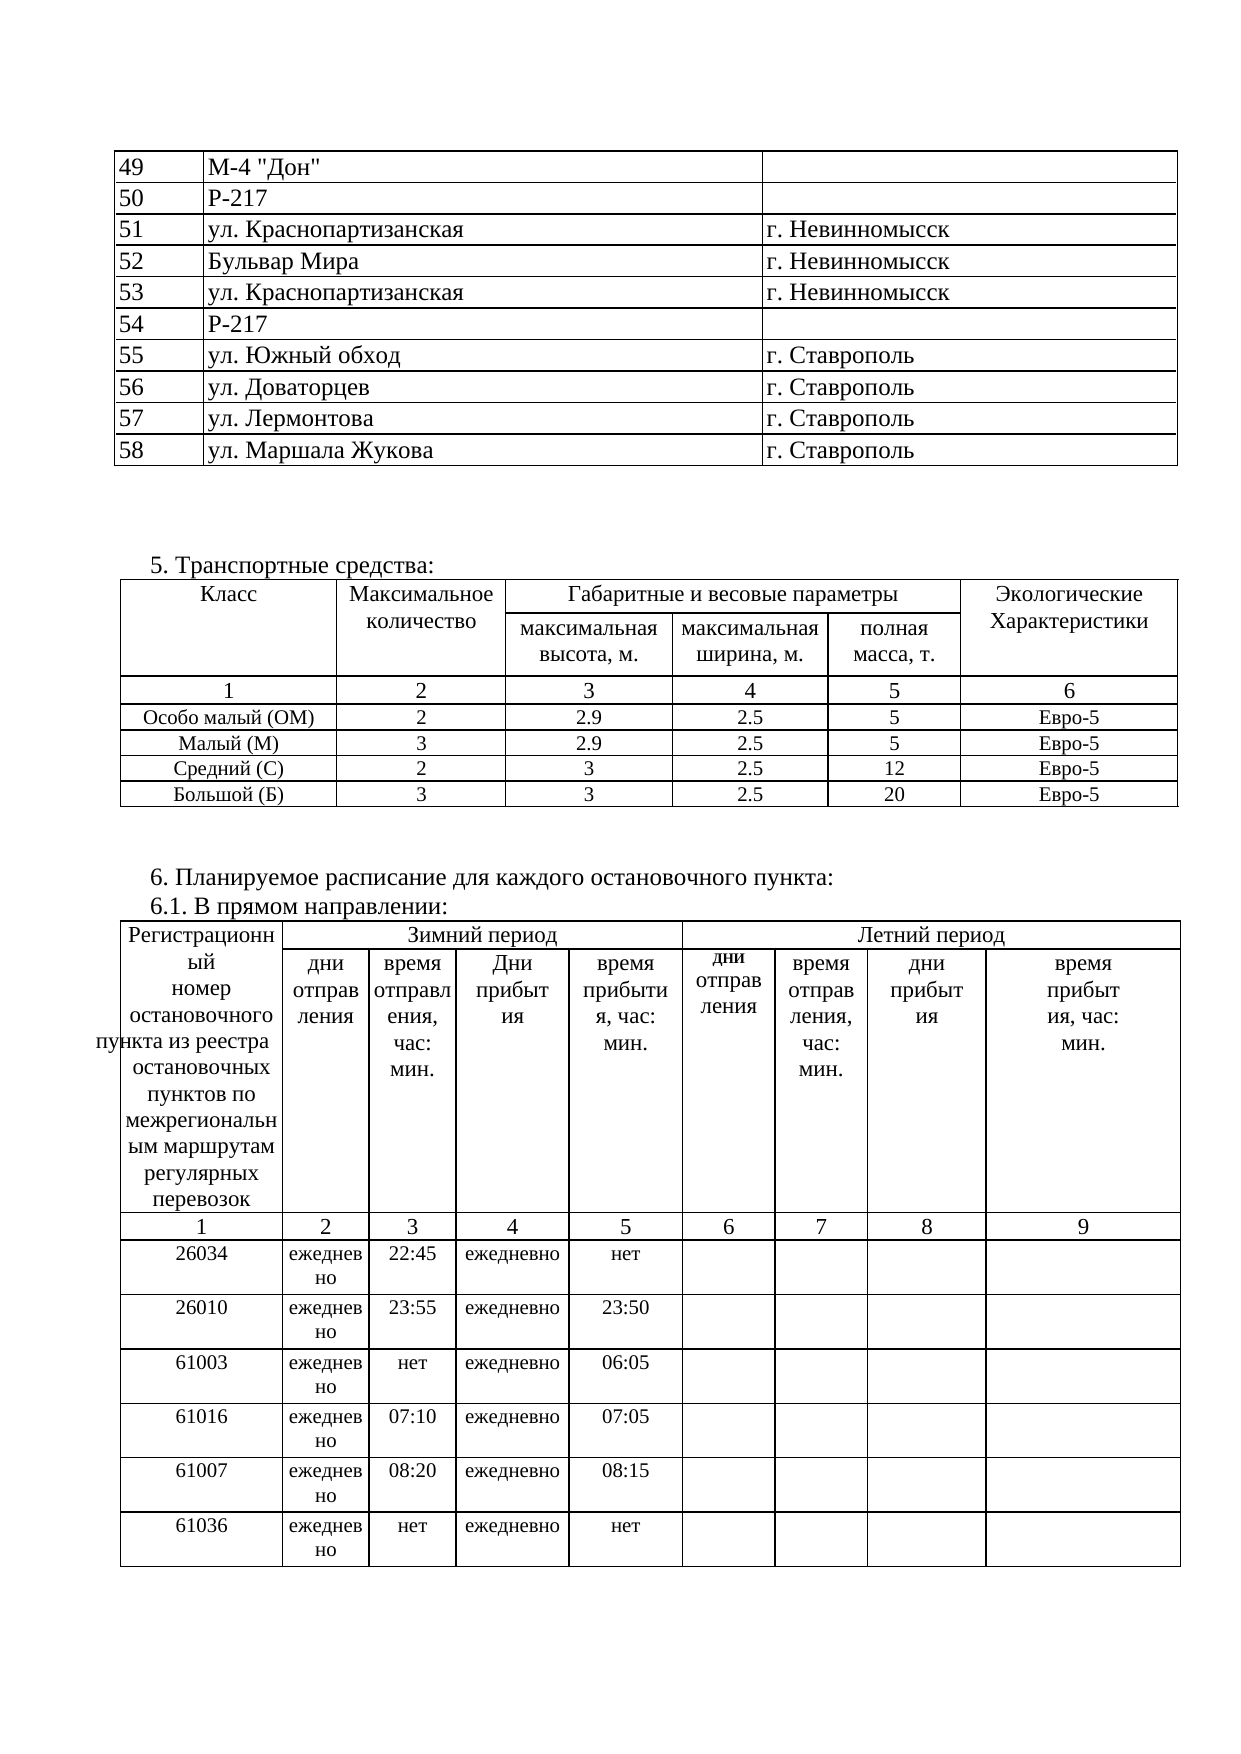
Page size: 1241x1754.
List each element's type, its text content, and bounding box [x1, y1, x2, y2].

table_cell 12 [829, 756, 960, 780]
table_cell [987, 1241, 1180, 1294]
table_cell 2 [337, 677, 505, 703]
table_cell Средний (С) [121, 756, 336, 780]
table_cell 54 [115, 308, 203, 339]
table_cell 26034 [121, 1241, 282, 1294]
table_cell 51 [115, 214, 203, 244]
table_cell [776, 1295, 867, 1348]
table_cell 9 [987, 1213, 1180, 1239]
table_cell ежедневно [457, 1241, 568, 1294]
table_cell ежедневно [457, 1404, 568, 1457]
table_cell 6 [683, 1213, 774, 1239]
table_cell ул. Южный обход [204, 340, 762, 370]
table_cell 53 [115, 277, 203, 307]
table_cell Особо малый (ОМ) [121, 705, 336, 729]
table_cell 5 [829, 705, 960, 729]
table_cell 61036 [121, 1513, 282, 1566]
table_cell 2 [337, 756, 505, 780]
table_cell ежедневно [457, 1513, 568, 1566]
table_cell [987, 1404, 1180, 1457]
table_header Регистрационный номер остановочного пункта из реестра остановочных пунктов по межрегиональным маршрутам регулярных перевозок [121, 922, 282, 1211]
table_cell [776, 1404, 867, 1457]
table_cell 2.9 [506, 731, 672, 754]
table_cell [868, 1241, 985, 1294]
table_cell [763, 181, 1177, 213]
table_cell 49 [115, 152, 203, 181]
table_cell ежедневно [457, 1295, 568, 1348]
table_cell [868, 1458, 985, 1511]
table_cell ДНИ отправ ления [683, 950, 774, 1211]
table_cell [987, 1458, 1180, 1511]
table_cell М-4 "Дон" [204, 152, 762, 181]
table_cell 61003 [121, 1350, 282, 1402]
table_cell нет [370, 1513, 455, 1566]
table_cell 5 [829, 731, 960, 754]
table_cell ежедневно [283, 1513, 368, 1566]
table_cell 2.5 [673, 756, 827, 780]
table_cell ежедневно [283, 1350, 368, 1402]
table_cell 07:10 [370, 1404, 455, 1457]
table_cell [987, 1350, 1180, 1402]
table_cell [776, 1458, 867, 1511]
table_cell 61016 [121, 1404, 282, 1457]
table_cell ежедневно [283, 1458, 368, 1511]
table_cell [683, 1458, 774, 1511]
table_cell [868, 1404, 985, 1457]
table_cell 4 [457, 1213, 568, 1239]
table_cell Р-217 [204, 183, 762, 213]
table_cell 55 [115, 340, 203, 370]
table_header Летний период [683, 922, 1180, 948]
table_cell нет [570, 1513, 682, 1566]
table_cell время прибыт ия, час: мин. [987, 950, 1180, 1211]
table_cell нет [570, 1241, 682, 1294]
table_cell г. Ставрополь [763, 402, 1177, 433]
table_cell Евро-5 [961, 756, 1177, 780]
table_cell время отправ ления, час: мин. [776, 950, 867, 1211]
table_cell Малый (М) [121, 731, 336, 754]
table_cell [763, 152, 1177, 181]
table_cell 7 [776, 1213, 867, 1239]
table_cell 2.9 [506, 705, 672, 729]
table_cell [868, 1295, 985, 1348]
table_cell ул. Доваторцев [204, 372, 762, 402]
table_cell максимальная высота, м. [506, 614, 672, 675]
table_cell 8 [868, 1213, 985, 1239]
table_header Габаритные и весовые параметры [506, 580, 960, 612]
table_cell ул. Лермонтова [204, 403, 762, 433]
table_cell г. Ставрополь [763, 433, 1177, 464]
table_cell 3 [337, 731, 505, 754]
table_cell 07:05 [570, 1404, 682, 1457]
table_cell ежедневно [283, 1295, 368, 1348]
table_cell ежедневно [283, 1404, 368, 1457]
table_cell максимальная ширина, м. [673, 614, 827, 675]
table_header Экологические Характеристики [961, 580, 1177, 675]
table_cell 56 [115, 371, 203, 402]
table_cell Р-217 [204, 309, 762, 339]
table_cell дни прибыт ия [868, 950, 985, 1211]
table_cell 20 [829, 782, 960, 806]
table_cell 3 [506, 756, 672, 780]
table_cell Евро-5 [961, 731, 1177, 754]
table_cell [683, 1513, 774, 1566]
table_cell 3 [337, 782, 505, 806]
table_cell Большой (Б) [121, 782, 336, 806]
table_cell 5 [829, 677, 960, 703]
table_cell ежедневно [457, 1350, 568, 1402]
text 5. Транспортные средства: [150, 550, 1090, 579]
table_header Класс [121, 580, 336, 675]
table_cell г. Ставрополь [763, 339, 1177, 370]
table_cell полная масса, т. [829, 614, 960, 675]
table_cell время прибыти я, час: мин. [570, 950, 682, 1211]
table_cell 23:55 [370, 1295, 455, 1348]
table_cell Дни прибыт ия [457, 950, 568, 1211]
table_cell [776, 1350, 867, 1402]
table_cell 26010 [121, 1295, 282, 1348]
table_cell 4 [673, 677, 827, 703]
table_cell 08:20 [370, 1458, 455, 1511]
table_cell г. Ставрополь [763, 370, 1177, 402]
table_cell время отправл ения, час: мин. [370, 950, 455, 1211]
text 6.1. В прямом направлении: [150, 891, 1090, 920]
table_cell Бульвар Мира [204, 246, 762, 276]
table_cell Евро-5 [961, 782, 1177, 806]
table_cell 1 [121, 677, 336, 703]
table_cell [868, 1350, 985, 1402]
table_cell 50 [115, 183, 203, 213]
table_cell 2 [337, 705, 505, 729]
table_cell 08:15 [570, 1458, 682, 1511]
table_cell нет [370, 1350, 455, 1402]
table_cell 2 [283, 1213, 368, 1239]
table_cell 61007 [121, 1458, 282, 1511]
table_cell ежедневно [457, 1458, 568, 1511]
table_cell [683, 1295, 774, 1348]
table_cell 6 [961, 677, 1177, 703]
table_cell 3 [370, 1213, 455, 1239]
table_cell [683, 1241, 774, 1294]
table_cell г. Невинномысск [763, 244, 1177, 276]
table_cell дни отправ ления [283, 950, 368, 1211]
table_cell [776, 1241, 867, 1294]
table_cell 58 [115, 434, 203, 464]
table_cell 52 [115, 245, 203, 276]
table_header Зимний период [283, 922, 682, 948]
table_cell [776, 1513, 867, 1566]
table_cell [868, 1513, 985, 1566]
text 6. Планируемое расписание для каждого остановочного пункта: [150, 862, 1090, 891]
table_cell 2.5 [673, 705, 827, 729]
table_header Максимальное количество [337, 580, 505, 675]
table_cell 06:05 [570, 1350, 682, 1402]
table_cell г. Невинномысск [763, 276, 1177, 307]
table_cell [987, 1295, 1180, 1348]
table_cell ул. Маршала Жукова [204, 435, 762, 464]
table_cell г. Невинномысск [763, 213, 1177, 244]
table_cell [683, 1404, 774, 1457]
table_cell 57 [115, 403, 203, 433]
table_cell 3 [506, 677, 672, 703]
table_cell 23:50 [570, 1295, 682, 1348]
table_cell Евро-5 [961, 705, 1177, 729]
table_cell 22:45 [370, 1241, 455, 1294]
table_cell 5 [570, 1213, 682, 1239]
table_cell [763, 307, 1177, 339]
table_cell ежедневно [283, 1241, 368, 1294]
table_cell 3 [506, 782, 672, 806]
table_cell ул. Краснопартизанская [204, 277, 762, 307]
table_cell 2.5 [673, 731, 827, 754]
table_cell 1 [121, 1213, 282, 1239]
table_cell ул. Краснопартизанская [204, 215, 762, 244]
table_cell 2.5 [673, 782, 827, 806]
table_cell [987, 1513, 1180, 1566]
table_cell [683, 1350, 774, 1402]
